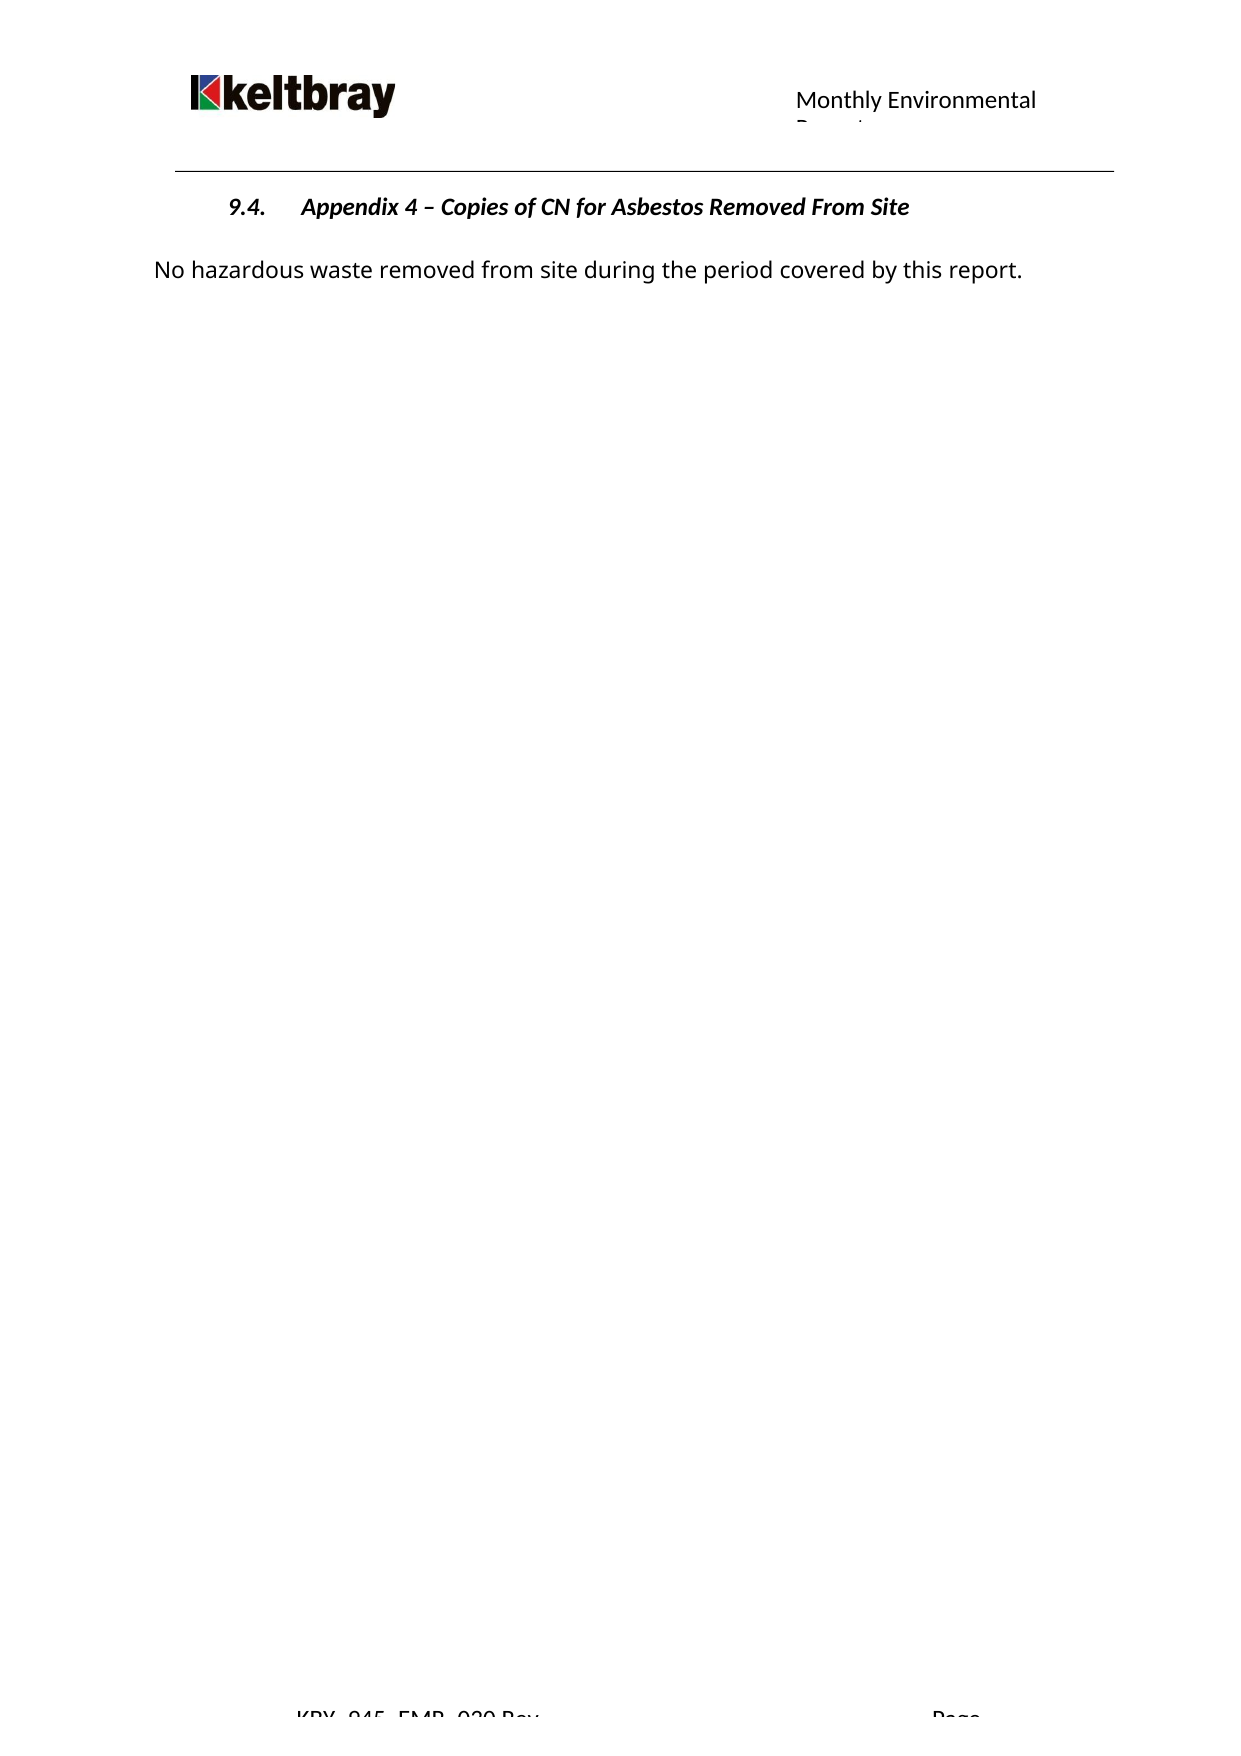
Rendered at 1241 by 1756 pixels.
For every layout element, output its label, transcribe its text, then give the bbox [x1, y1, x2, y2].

text No hazardous waste removed from site during the period covered by this report. [153, 254, 1096, 285]
subtitle Appendix 4 – Copies of CN for Asbestos Removed From Site [227, 191, 1096, 222]
picture [191, 75, 396, 118]
